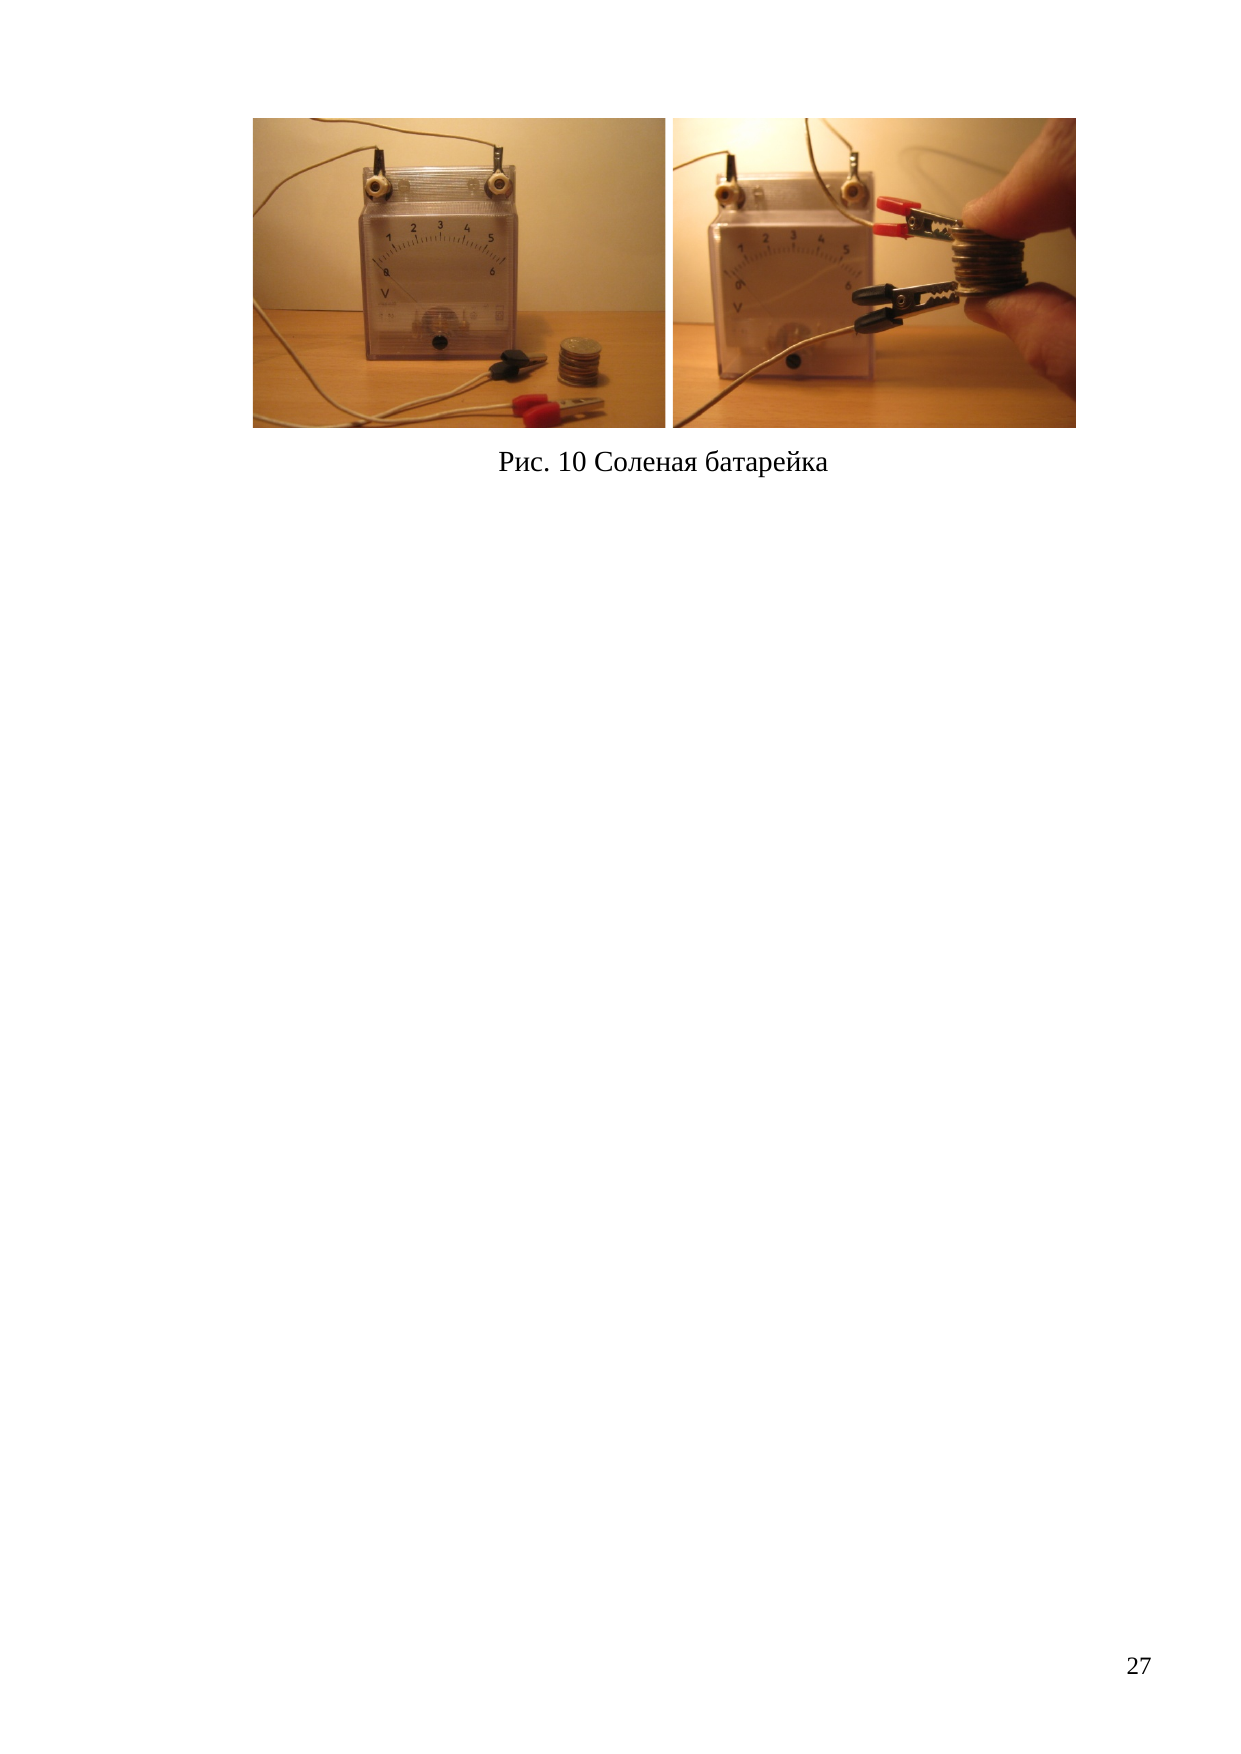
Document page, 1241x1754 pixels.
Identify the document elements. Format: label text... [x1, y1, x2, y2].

picture [672, 118, 1076, 428]
picture [252, 118, 666, 428]
text Рис. 10 Соленая батарейка [177, 444, 1152, 478]
